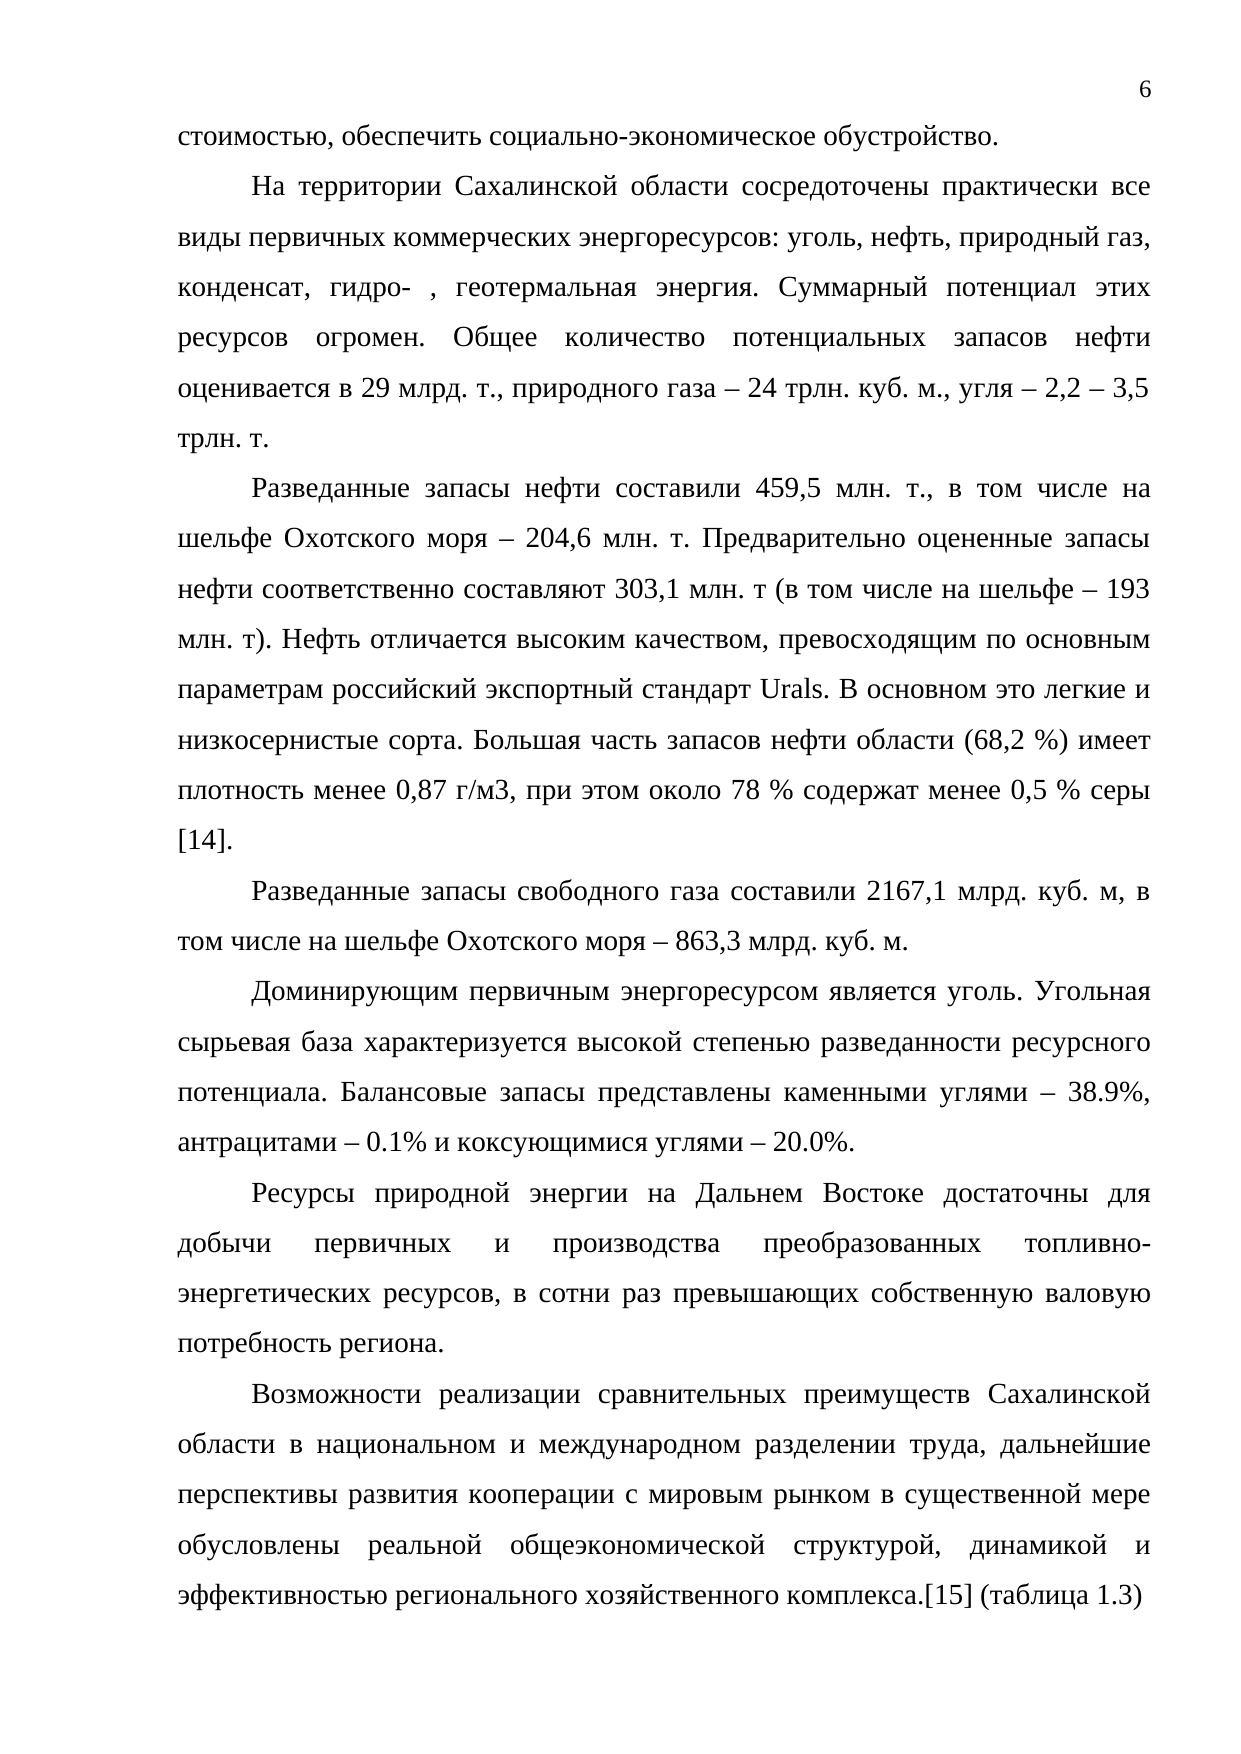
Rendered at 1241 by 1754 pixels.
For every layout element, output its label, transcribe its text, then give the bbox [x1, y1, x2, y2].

text Разведанные запасы нефти составили 459,5 млн. т., в том числе на шельфе Охотского моря – 204,6 млн. т. Предварительно оцененные запасы нефти соответственно составляют 303,1 млн. т (в том числе на шельфе – 193 млн. т). Нефть отличается высоким качеством, превосходящим по основным параметрам российский экспортный стандарт Urals. В основном это легкие и низкосернистые сорта. Большая часть запасов нефти области (68,2 %) имеет плотность менее 0,87 г/м3, при этом около 78 % содержат менее 0,5 % серы [14]. [177, 470, 1152, 856]
text Разведанные запасы свободного газа составили 2167,1 млрд. куб. м, в том числе на шельфе Охотского моря – 863,3 млрд. куб. м. [177, 873, 1152, 957]
text Ресурсы природной энергии на Дальнем Востоке достаточны для добычи первичных и производства преобразованных топливно-энергетических ресурсов, в сотни раз превышающих собственную валовую потребность региона. [177, 1175, 1152, 1359]
text Возможности реализации сравнительных преимуществ Сахалинской области в национальном и международном разделении труда, дальнейшие перспективы развития кооперации с мировым рынком в существенной мере обусловлены реальной общеэкономической структурой, динамикой и эффективностью регионального хозяйственного комплекса.[15] (таблица 1.3) [177, 1376, 1152, 1611]
text На территории Сахалинской области сосредоточены практически все виды первичных коммерческих энергоресурсов: уголь, нефть, природный газ, конденсат, гидро- , геотермальная энергия. Суммарный потенциал этих ресурсов огромен. Общее количество потенциальных запасов нефти оценивается в 29 млрд. т., природного газа – 24 трлн. куб. м., угля – 2,2 – 3,5 трлн. т. [177, 168, 1152, 453]
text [177, 118, 1152, 152]
text Доминирующим первичным энергоресурсом является уголь. Угольная сырьевая база характеризуется высокой степенью разведанности ресурсного потенциала. Балансовые запасы представлены каменными углями – 38.9%, антрацитами – 0.1% и коксующимися углями – 20.0%. [177, 973, 1152, 1158]
